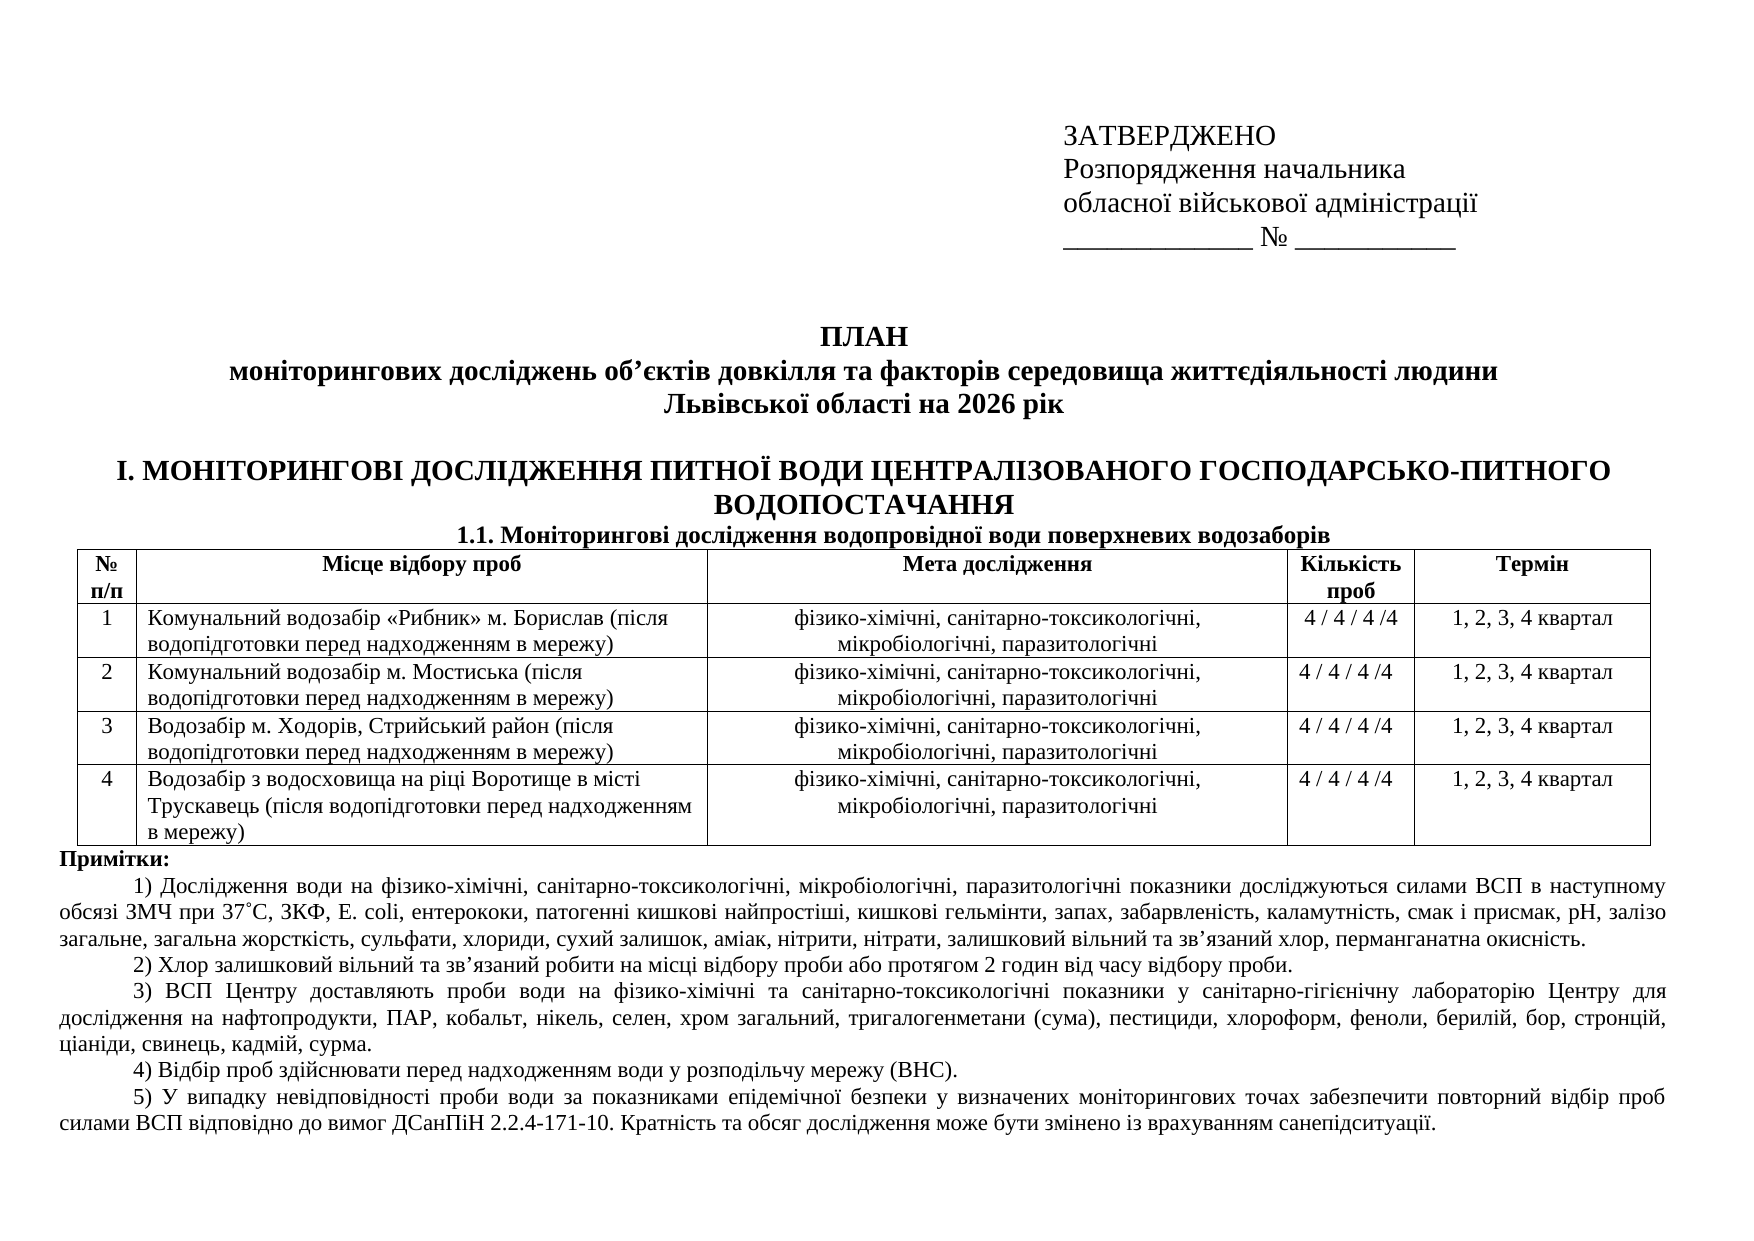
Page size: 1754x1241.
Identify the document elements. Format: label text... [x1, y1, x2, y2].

text 3) ВСП Центру доставляють проби води на фізико-хімічні та санітарно-токсикологічні показники у санітарно-гігієнічну лабораторію Центру для дослідження на нафтопродукти, ПАР, кобальт, нікель, селен, хром загальний, тригалогенметани (сума), пестициди, хлороформ, феноли, берилій, бор, стронцій, ціаніди, свинець, кадмій, сурма. [59, 977, 1669, 1056]
text ЗАТВЕРДЖЕНО [1063, 118, 1661, 152]
table_header Місце відбору проб [137, 550, 707, 603]
table_header Мета дослідження [708, 550, 1287, 603]
text 1) Дослідження води на фізико-хімічні, санітарно-токсикологічні, мікробіологічні, паразитологічні показники досліджуються силами ВСП в наступному обсязі ЗМЧ при 37˚С, ЗКФ, E. coli, ентерококи, патогенні кишкові найпростіші, кишкові гельмінти, запах, забарвленість, каламутність, смак і присмак, рН, залізо загальне, загальна жорсткість, сульфати, хлориди, сухий залишок, аміак, нітрити, нітрати, залишковий вільний та зв’язаний хлор, перманганатна окисність. [59, 872, 1669, 951]
table_cell 4 / 4 / 4 /4 [1288, 658, 1414, 711]
table_cell Комунальний водозабір м. Мостиська (після водопідготовки перед надходженням в мережу) [137, 658, 707, 711]
table_cell 1 [78, 604, 136, 657]
table_cell фізико-хімічні, санітарно-токсикологічні, мікробіологічні, паразитологічні [708, 712, 1287, 764]
table_cell Комунальний водозабір «Рибник» м. Борислав (після водопідготовки перед надходженням в мережу) [137, 604, 707, 657]
table_cell 4 [78, 765, 136, 844]
text 4) Відбір проб здійснювати перед надходженням води у розподільчу мережу (ВНС). [59, 1056, 1669, 1083]
table_cell 4 / 4 / 4 /4 [1288, 604, 1414, 657]
text Розпорядження начальника [1063, 152, 1661, 185]
table_cell 1, 2, 3, 4 квартал [1415, 765, 1650, 844]
text обласної військової адміністрації [1063, 185, 1661, 219]
table_cell 2 [78, 658, 136, 711]
table_header Термін [1415, 550, 1650, 603]
text ПЛАН [59, 319, 1669, 353]
table_header Кількість проб [1288, 550, 1414, 603]
text І. МОНІТОРИНГОВІ ДОСЛІДЖЕННЯ ПИТНОЇ ВОДИ ЦЕНТРАЛІЗОВАНОГО ГОСПОДАРСЬКО-ПИТНОГО ВОДОПОСТАЧАННЯ [59, 453, 1669, 521]
text _____________ № ___________ [1063, 219, 1661, 252]
table_cell фізико-хімічні, санітарно-токсикологічні, мікробіологічні, паразитологічні [708, 658, 1287, 711]
text моніторингових досліджень об’єктів довкілля та факторів середовища життєдіяльності людини [59, 353, 1669, 386]
text Примітки: [59, 846, 1669, 872]
text 1.1. Моніторингові дослідження водопровідної води поверхневих водозаборів [59, 521, 1728, 549]
table_cell 1, 2, 3, 4 квартал [1415, 658, 1650, 711]
text 5) У випадку невідповідності проби води за показниками епідемічної безпеки у визначених моніторингових точах забезпечити повторний відбір проб силами ВСП відповідно до вимог ДСанПіН 2.2.4-171-10. Кратність та обсяг дослідження може бути змінено із врахуванням санепідситуації. [59, 1083, 1669, 1135]
table_cell 3 [78, 712, 136, 764]
table_cell 4 / 4 / 4 /4 [1288, 765, 1414, 844]
table_cell фізико-хімічні, санітарно-токсикологічні, мікробіологічні, паразитологічні [708, 604, 1287, 657]
table_cell 4 / 4 / 4 /4 [1288, 712, 1414, 764]
table_cell фізико-хімічні, санітарно-токсикологічні, мікробіологічні, паразитологічні [708, 765, 1287, 844]
table_cell 1, 2, 3, 4 квартал [1415, 604, 1650, 657]
text 2) Хлор залишковий вільний та зв’язаний робити на місці відбору проби або протягом 2 годин від часу відбору проби. [59, 951, 1669, 977]
table_cell Водозабір м. Ходорів, Стрийський район (після водопідготовки перед надходженням в мережу) [137, 712, 707, 764]
table_cell 1, 2, 3, 4 квартал [1415, 712, 1650, 764]
text Львівської області на 2026 рік [59, 386, 1669, 420]
table_cell Водозабір з водосховища на ріці Воротище в місті Трускавець (після водопідготовки перед надходженням в мережу) [137, 765, 707, 844]
table_header № п/п [78, 550, 136, 603]
